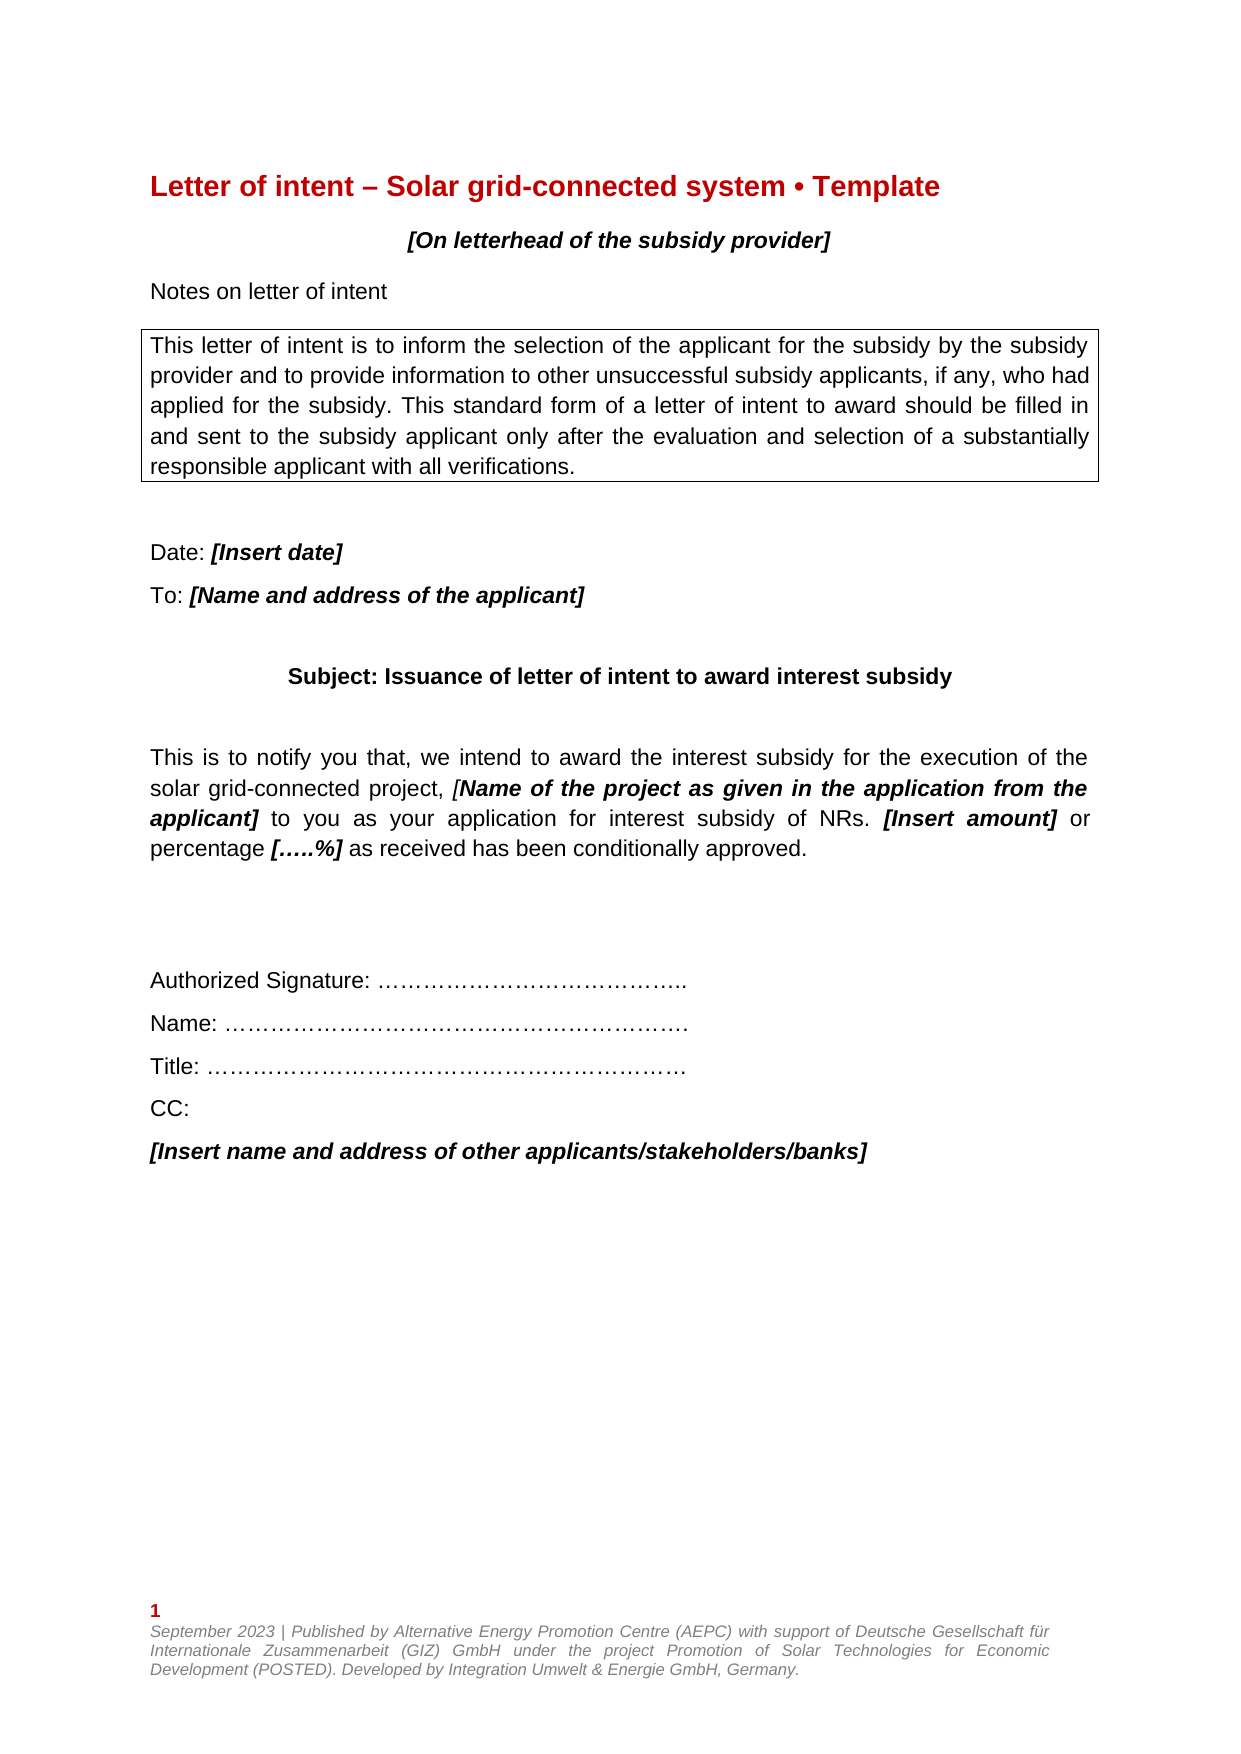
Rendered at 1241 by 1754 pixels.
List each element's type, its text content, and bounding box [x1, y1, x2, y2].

text Notes on letter of intent [150, 278, 1090, 304]
text This is to notify you that, we intend to award the interest subsidy for the execution of the solar grid-connected project, [Name of the project as given in the application from the applicant] to you as your application for interest subsidy of NRs. [Insert amount] or percentage […..%] as received has been conditionally approved. [150, 744, 1090, 861]
text Subject: Issuance of letter of intent to award interest subsidy [150, 663, 1090, 689]
text To: [Name and address of the applicant] [150, 582, 1090, 608]
text Authorized Signature: ………………………………….. [150, 967, 1090, 994]
text [Insert name and address of other applicants/stakeholders/banks] [150, 1138, 1090, 1164]
text [On letterhead of the subsidy provider] [150, 227, 1090, 253]
text Date: [Insert date] [150, 539, 1090, 566]
text This letter of intent is to inform the selection of the applicant for the subsidy by the subsidy provider and to provide information to other unsuccessful subsidy applicants, if any, who had applied for the subsidy. This standard form of a letter of intent to award should be filled in and sent to the subsidy applicant only after the evaluation and selection of a substantially responsible applicant with all verifications. [142, 330, 1098, 481]
text Title: ……………………………………………………… [150, 1053, 1090, 1079]
text CC: [150, 1095, 1090, 1122]
text Name: ……………………………………………………. [150, 1010, 1090, 1036]
subtitle Letter of intent – Solar grid-connected system • Template [150, 175, 1090, 202]
